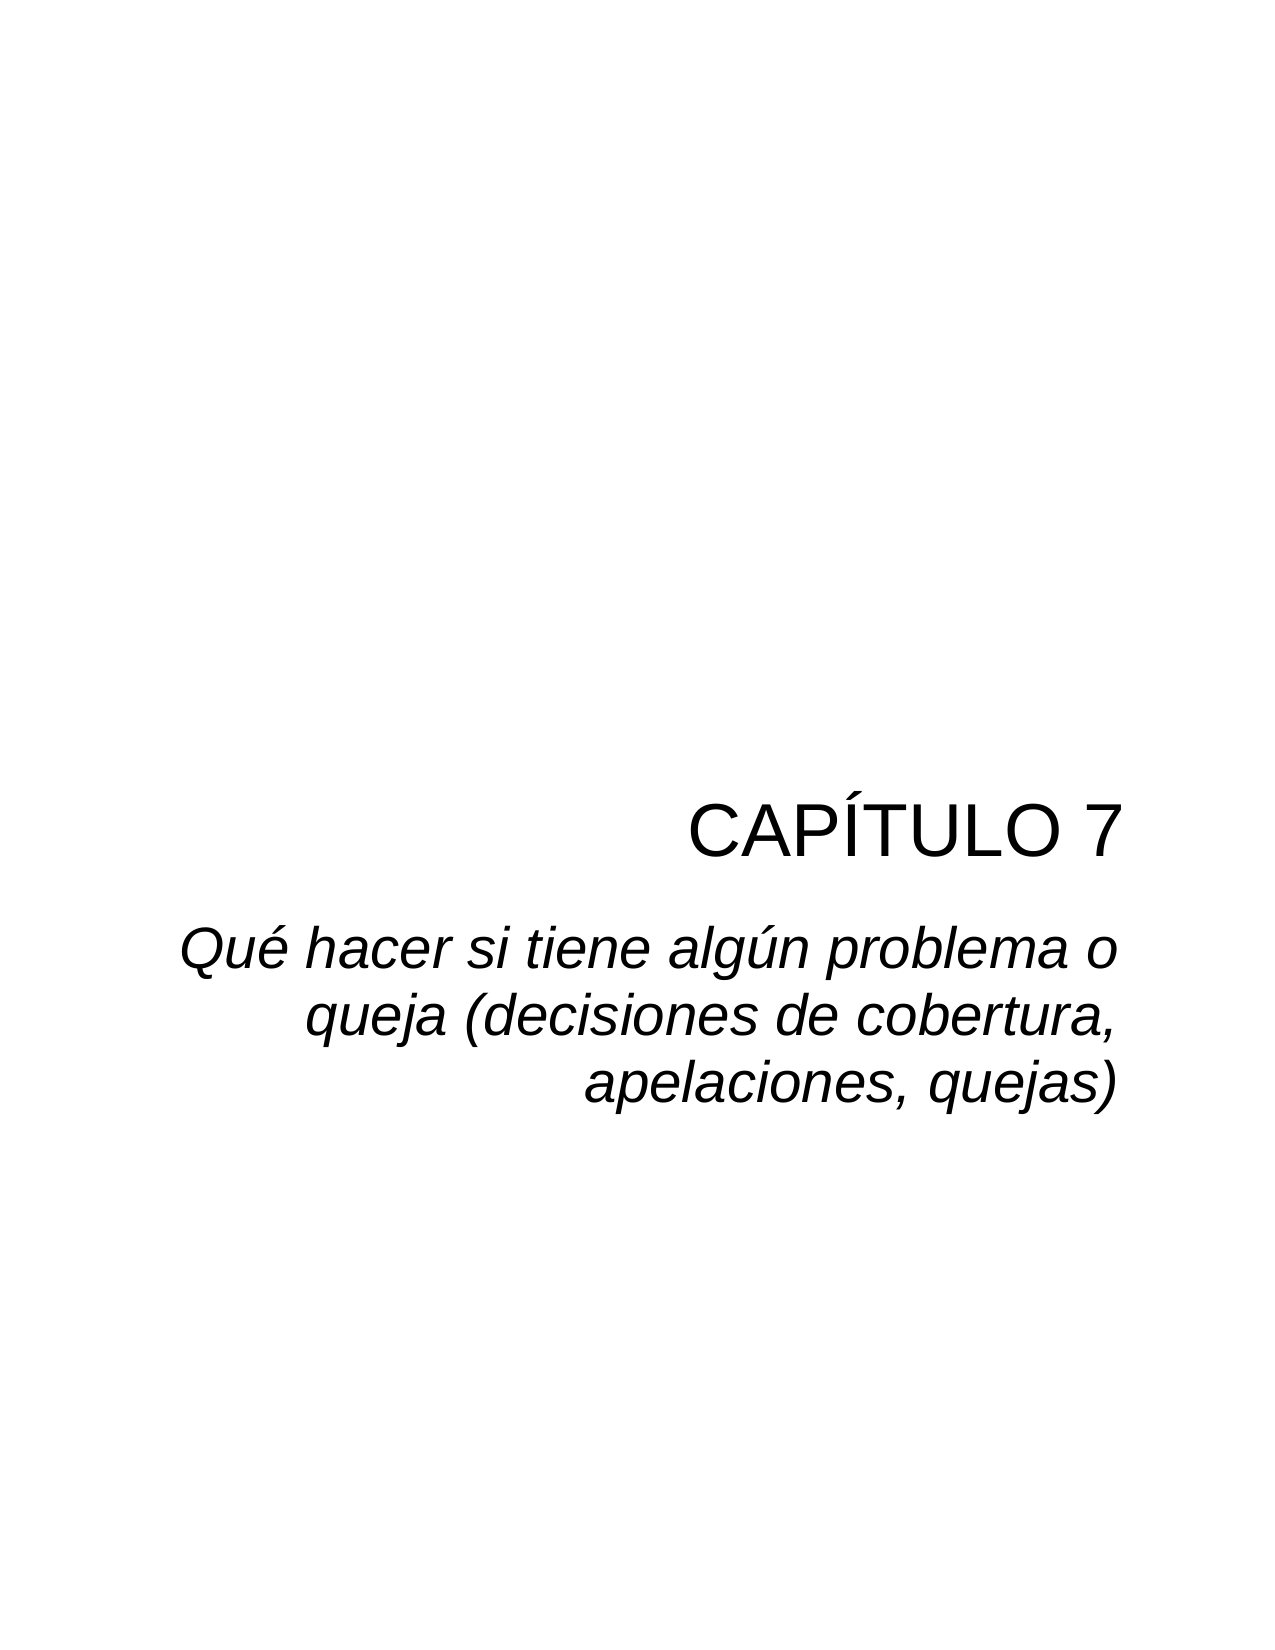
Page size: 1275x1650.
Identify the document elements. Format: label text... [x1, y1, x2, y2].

text Qué hacer si tiene algún problema o queja (decisiones de cobertura, apelaciones, quejas) [150, 914, 1125, 1115]
text CAPÍTULO 7 [150, 786, 1125, 872]
